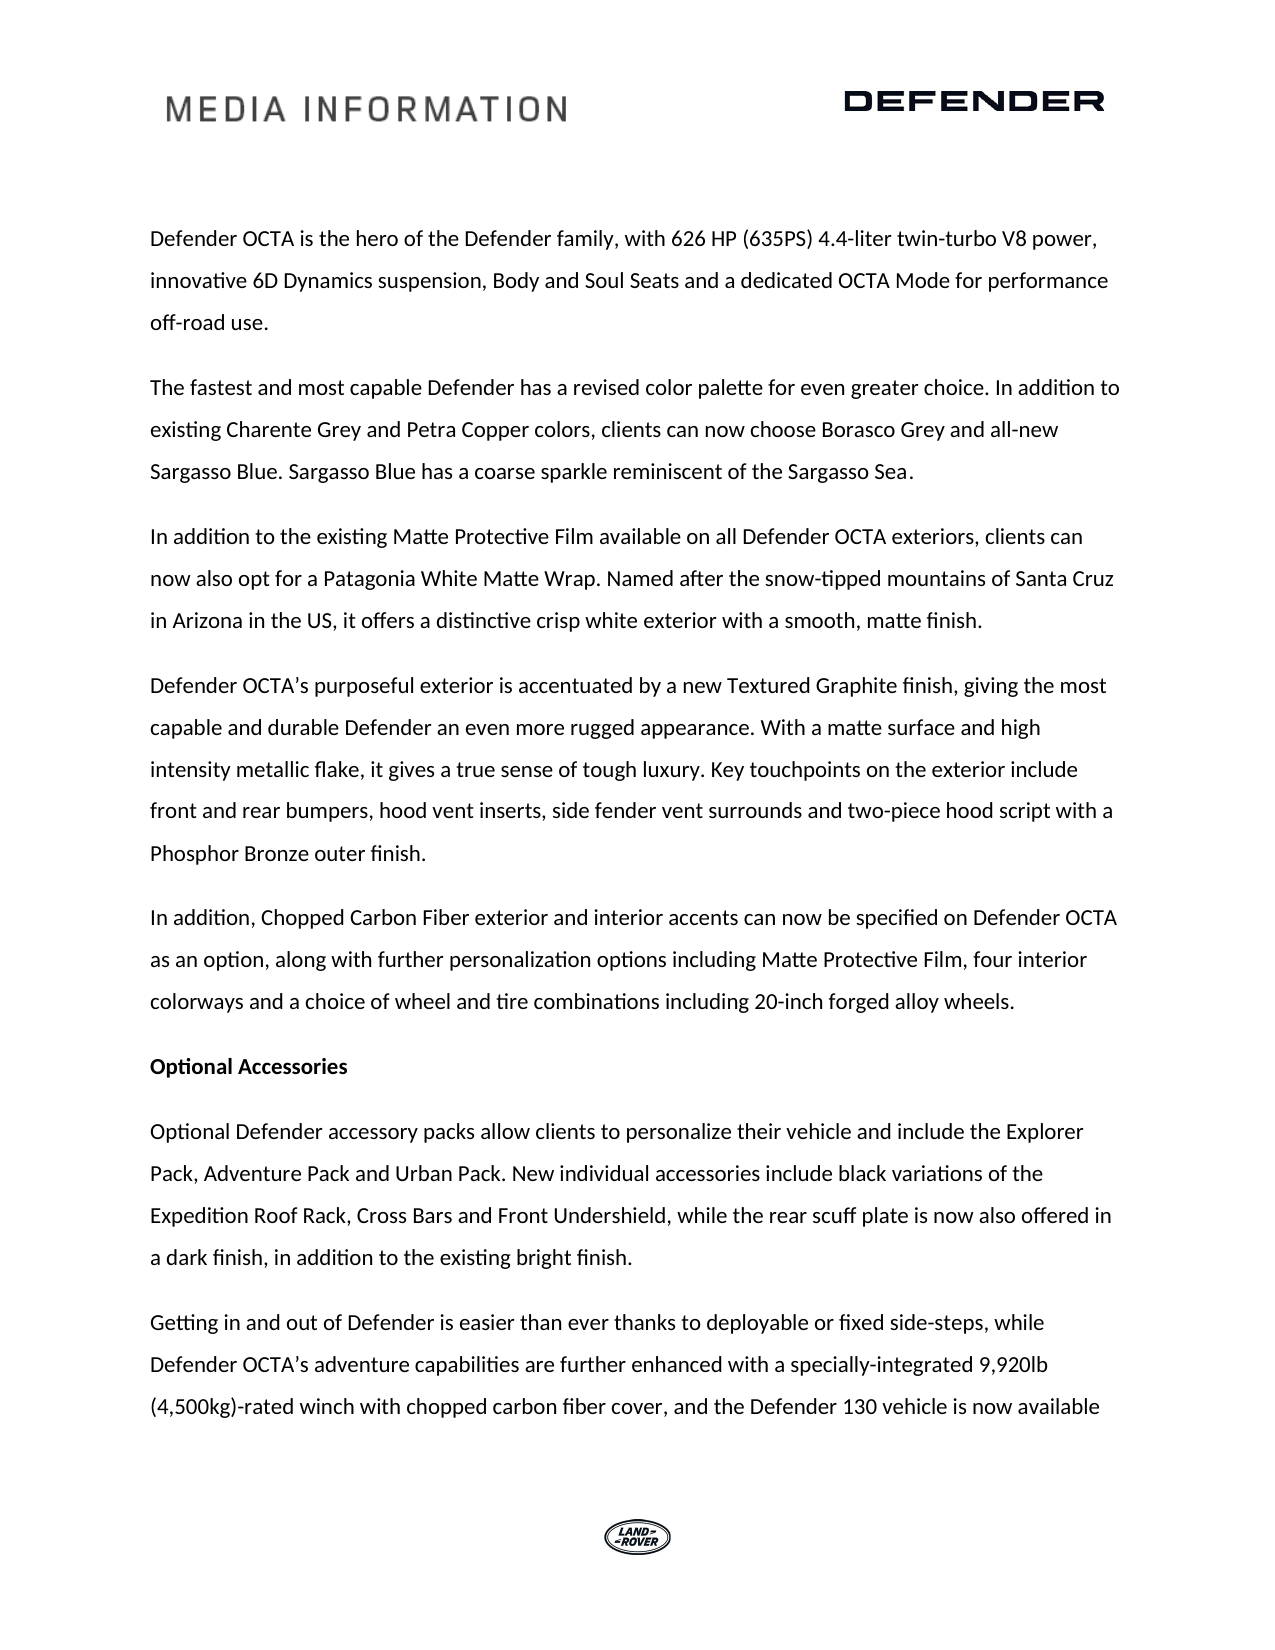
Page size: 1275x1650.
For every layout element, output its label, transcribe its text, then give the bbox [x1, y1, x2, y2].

text In addition to the existing Matte Protective Film available on all Defender OCTA exteriors, clients can now also opt for a Patagonia White Matte Wrap. Named after the snow-tipped mountains of Santa Cruz in Arizona in the US, it offers a distinctive crisp white exterior with a smooth, matte finish. [150, 522, 1125, 634]
text Optional Defender accessory packs allow clients to personalize their vehicle and include the Explorer Pack, Adventure Pack and Urban Pack. New individual accessories include black variations of the Expedition Roof Rack, Cross Bars and Front Undershield, while the rear scuff plate is now also offered in a dark finish, in addition to the existing bright finish. [150, 1117, 1125, 1271]
picture [604, 1519, 671, 1555]
text Defender OCTA’s purposeful exterior is accentuated by a new Textured Graphite finish, giving the most capable and durable Defender an even more rugged appearance. With a matte surface and high intensity metallic flake, it gives a true sense of tough luxury. Key touchpoints on the exterior include front and rear bumpers, hood vent inserts, side fender vent surrounds and two-piece hood script with a Phosphor Bronze outer finish. [150, 671, 1125, 867]
text Defender OCTA is the hero of the Defender family, with 626 HP (635PS) 4.4-liter twin-turbo V8 power, innovative 6D Dynamics suspension, Body and Soul Seats and a dedicated OCTA Mode for performance off-road use. [150, 224, 1125, 336]
picture [150, 75, 588, 154]
text Optional Accessories [150, 1052, 1125, 1080]
text In addition, Chopped Carbon Fiber exterior and interior accents can now be specified on Defender OCTA as an option, along with further personalization options including Matte Protective Film, four interior colorways and a choice of wheel and tire combinations including 20-inch forged alloy wheels. [150, 903, 1125, 1016]
text The fastest and most capable Defender has a revised color palette for even greater choice. In addition to existing Charente Grey and Petra Copper colors, clients can now choose Borasco Grey and all-new Sargasso Blue. Sargasso Blue has a coarse sparkle reminiscent of the Sargasso Sea. [150, 373, 1125, 485]
picture [844, 91, 1105, 111]
